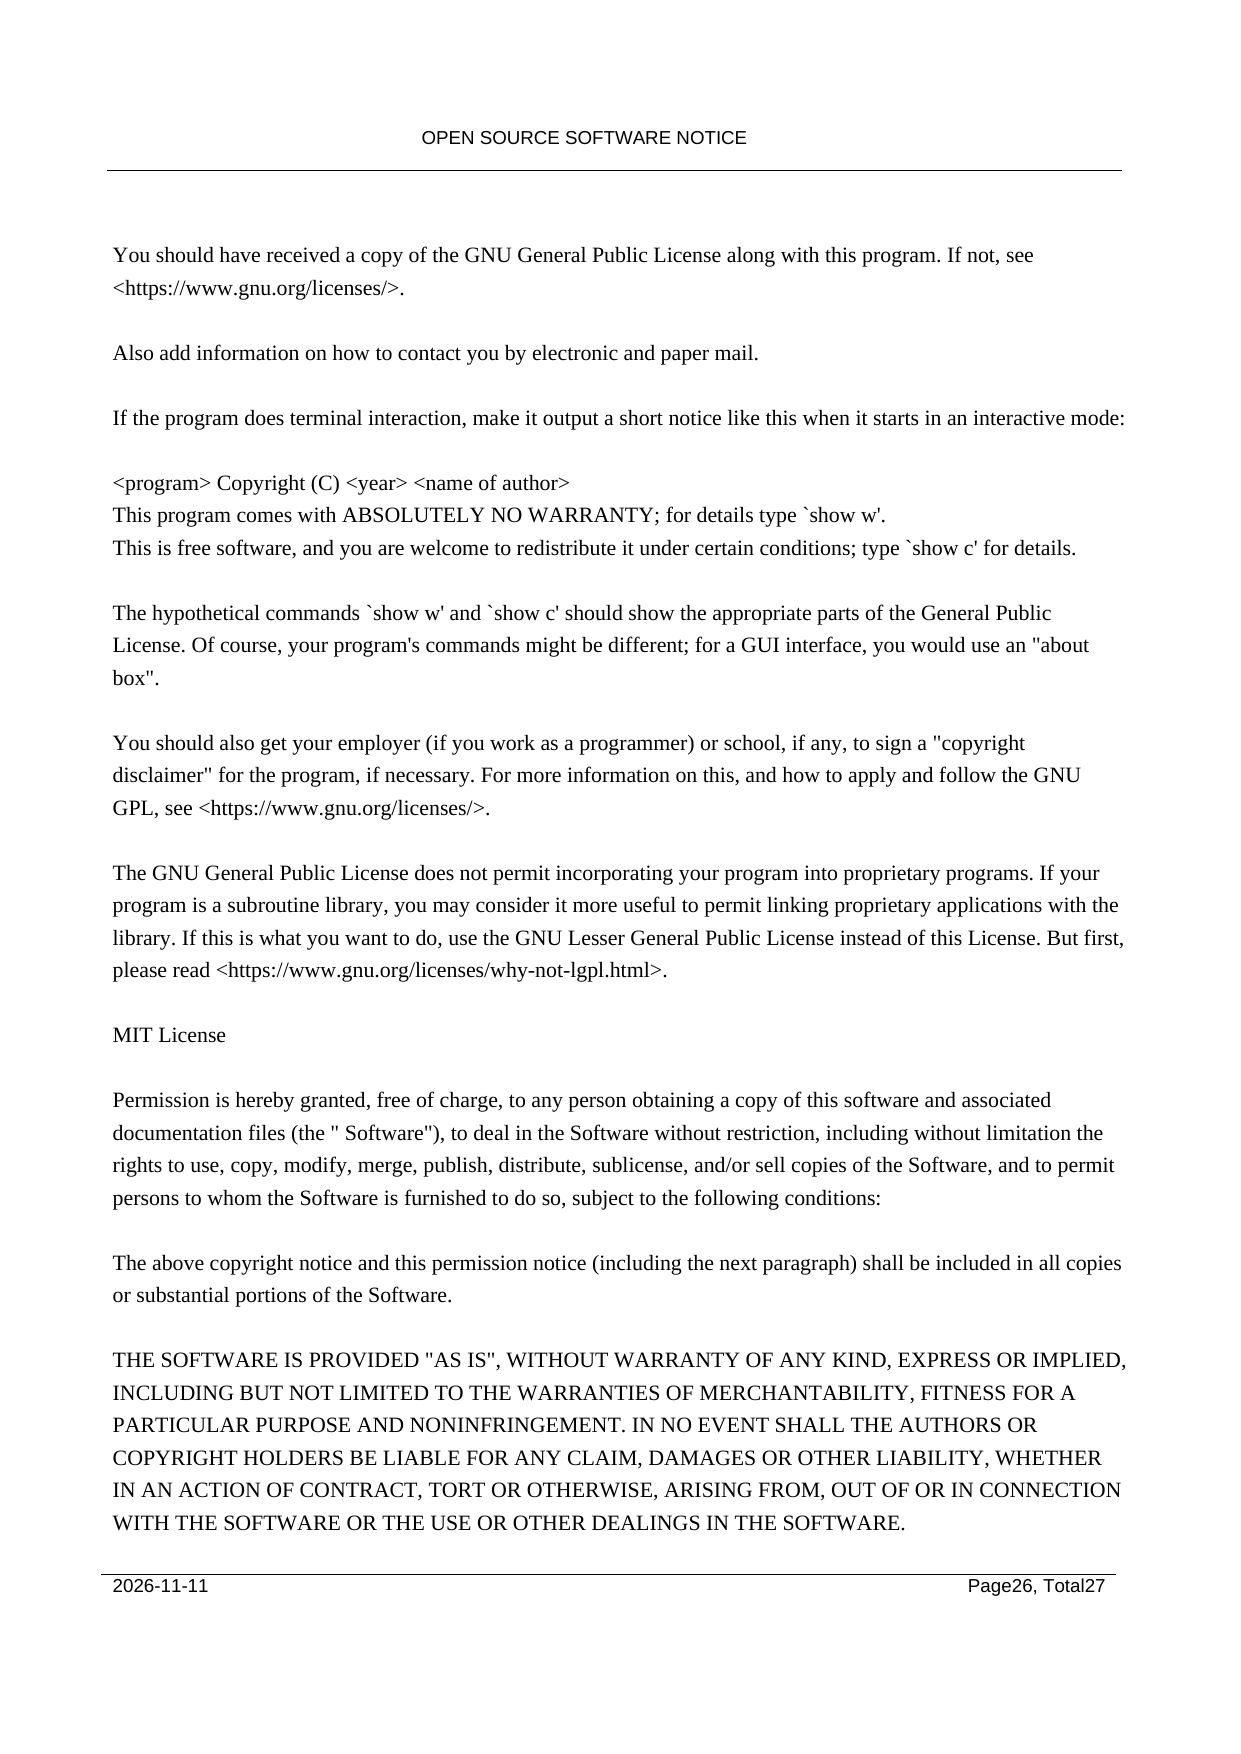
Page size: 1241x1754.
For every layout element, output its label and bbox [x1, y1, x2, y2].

text [112, 206, 1128, 1539]
